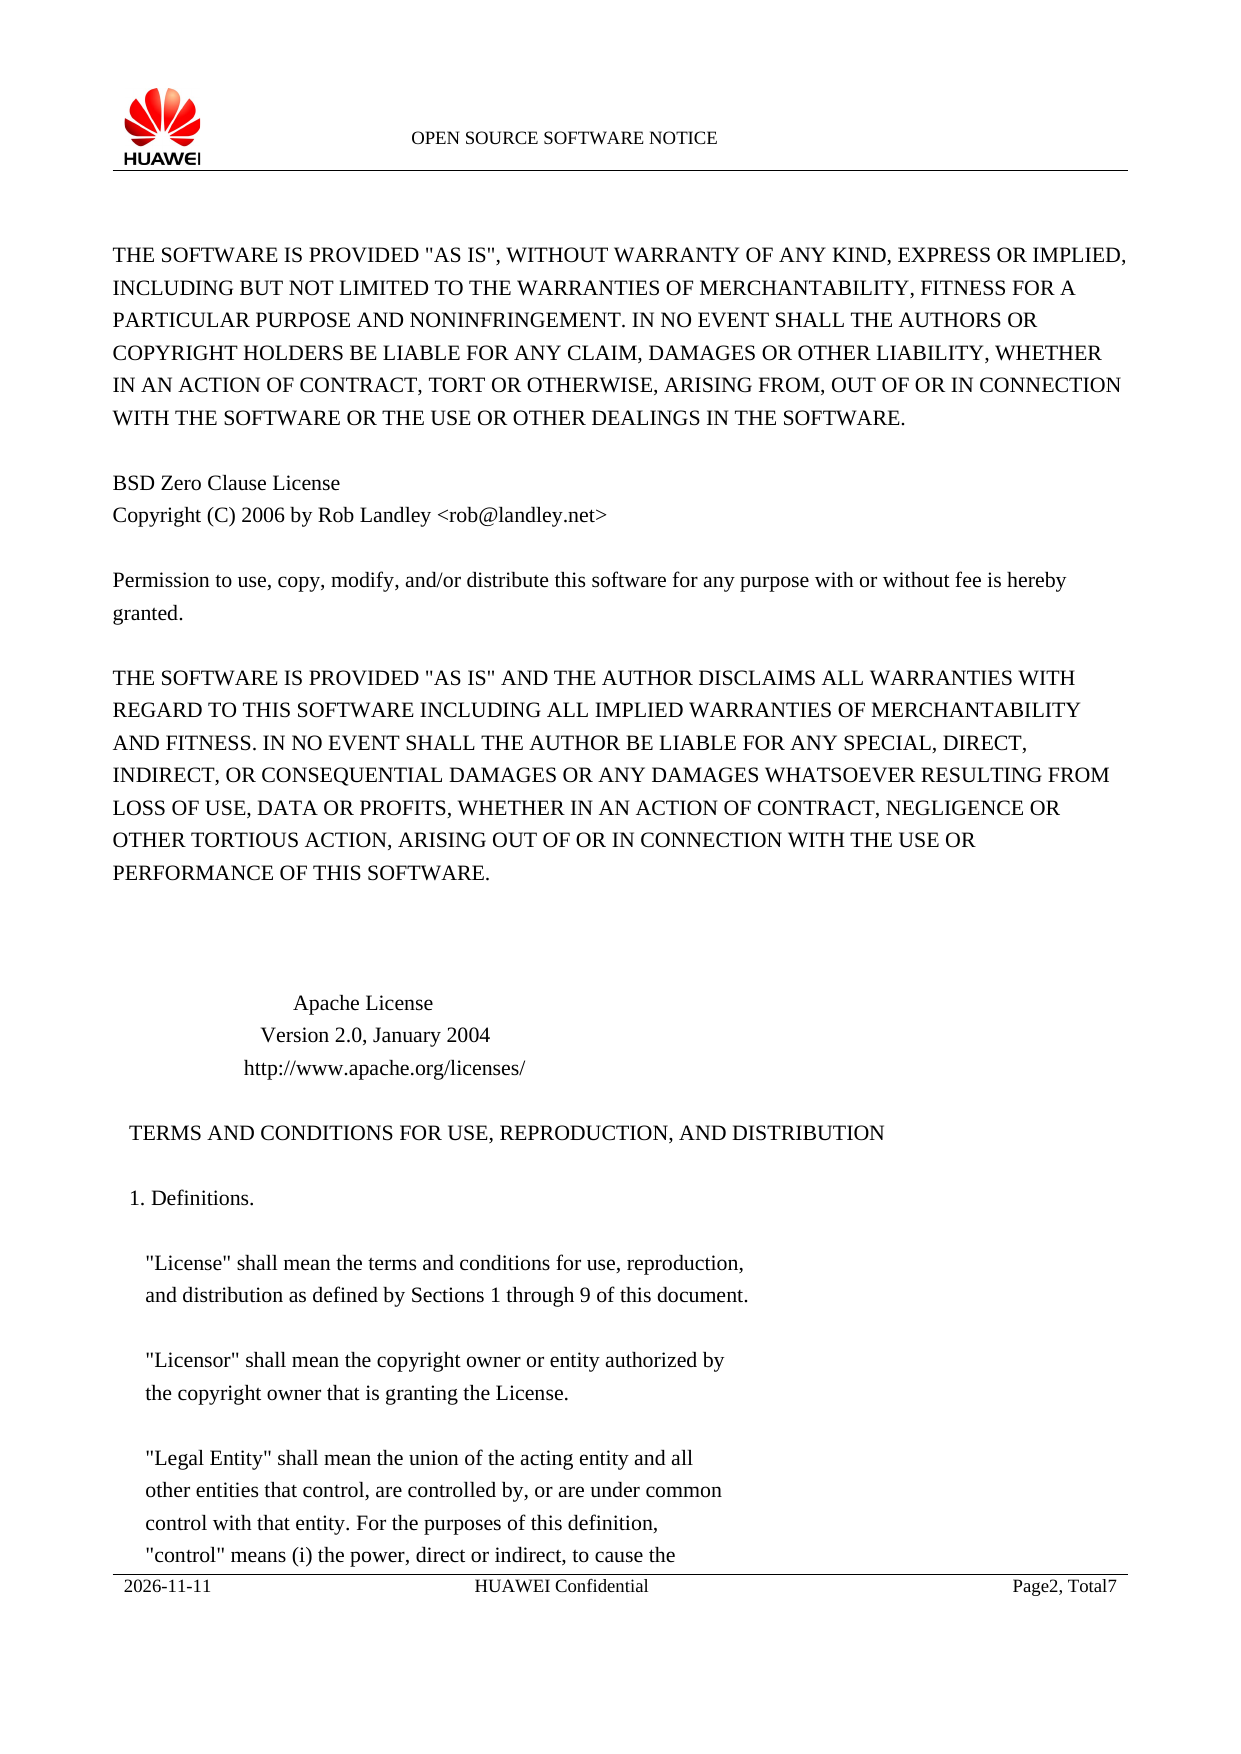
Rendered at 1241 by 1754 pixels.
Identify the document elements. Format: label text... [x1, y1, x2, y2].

picture [124, 88, 201, 165]
